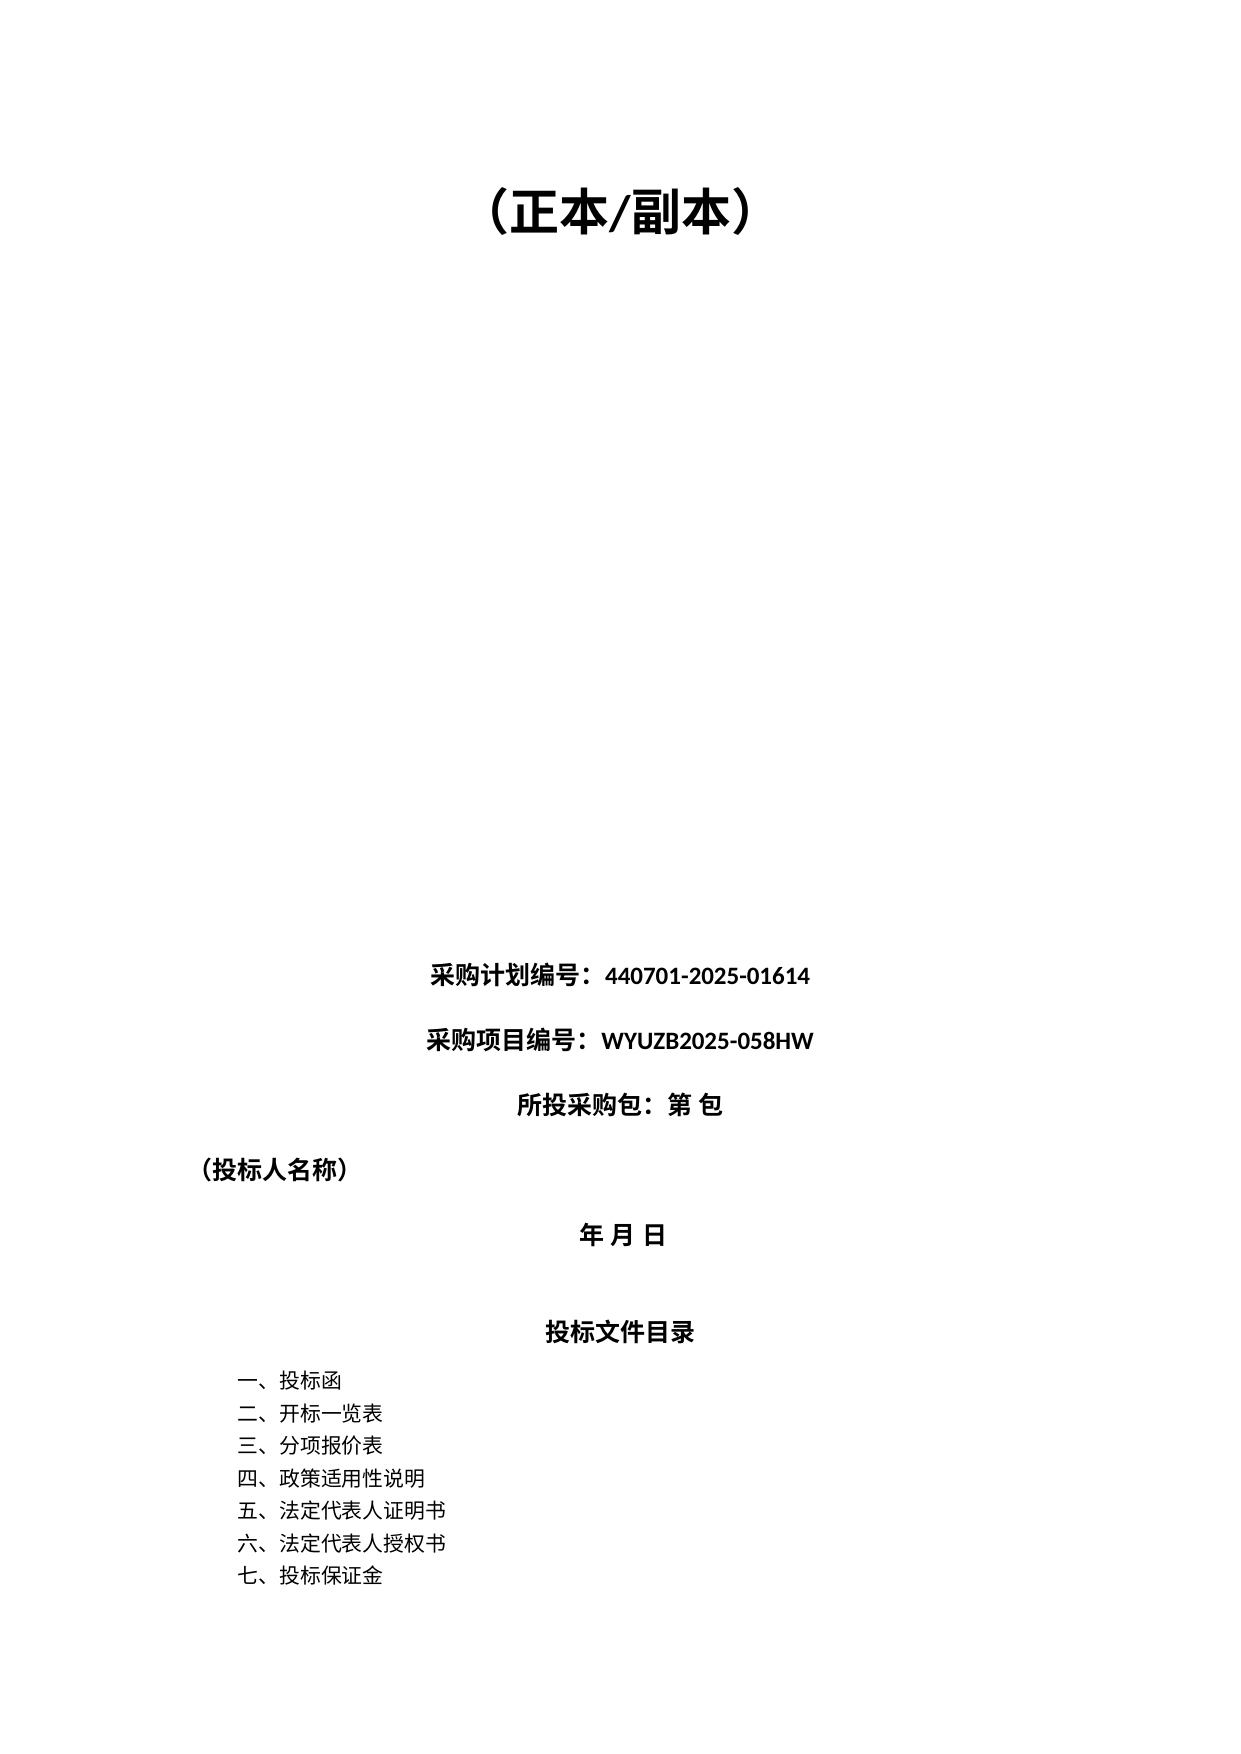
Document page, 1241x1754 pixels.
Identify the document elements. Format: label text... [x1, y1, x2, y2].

text 四、政策适用性说明 [187, 1462, 1053, 1494]
text 采购项目编号：WYUZB2025-058HW [187, 1007, 1053, 1072]
text 五、法定代表人证明书 [187, 1494, 1053, 1527]
text 七、投标保证金 [187, 1559, 1053, 1592]
text 六、法定代表人授权书 [187, 1527, 1053, 1559]
text 一、投标函 [187, 1364, 1053, 1397]
text 所投采购包：第 包 [187, 1072, 1053, 1137]
text 投标文件目录 [187, 1299, 1053, 1364]
text 采购计划编号：440701-2025-01614 [187, 942, 1053, 1007]
text 二、开标一览表 [187, 1397, 1053, 1429]
text （投标人名称） [187, 1137, 1053, 1202]
text 三、分项报价表 [187, 1429, 1053, 1462]
text 年 月 日 [187, 1202, 1053, 1267]
text （正本/副本） [187, 162, 1053, 942]
